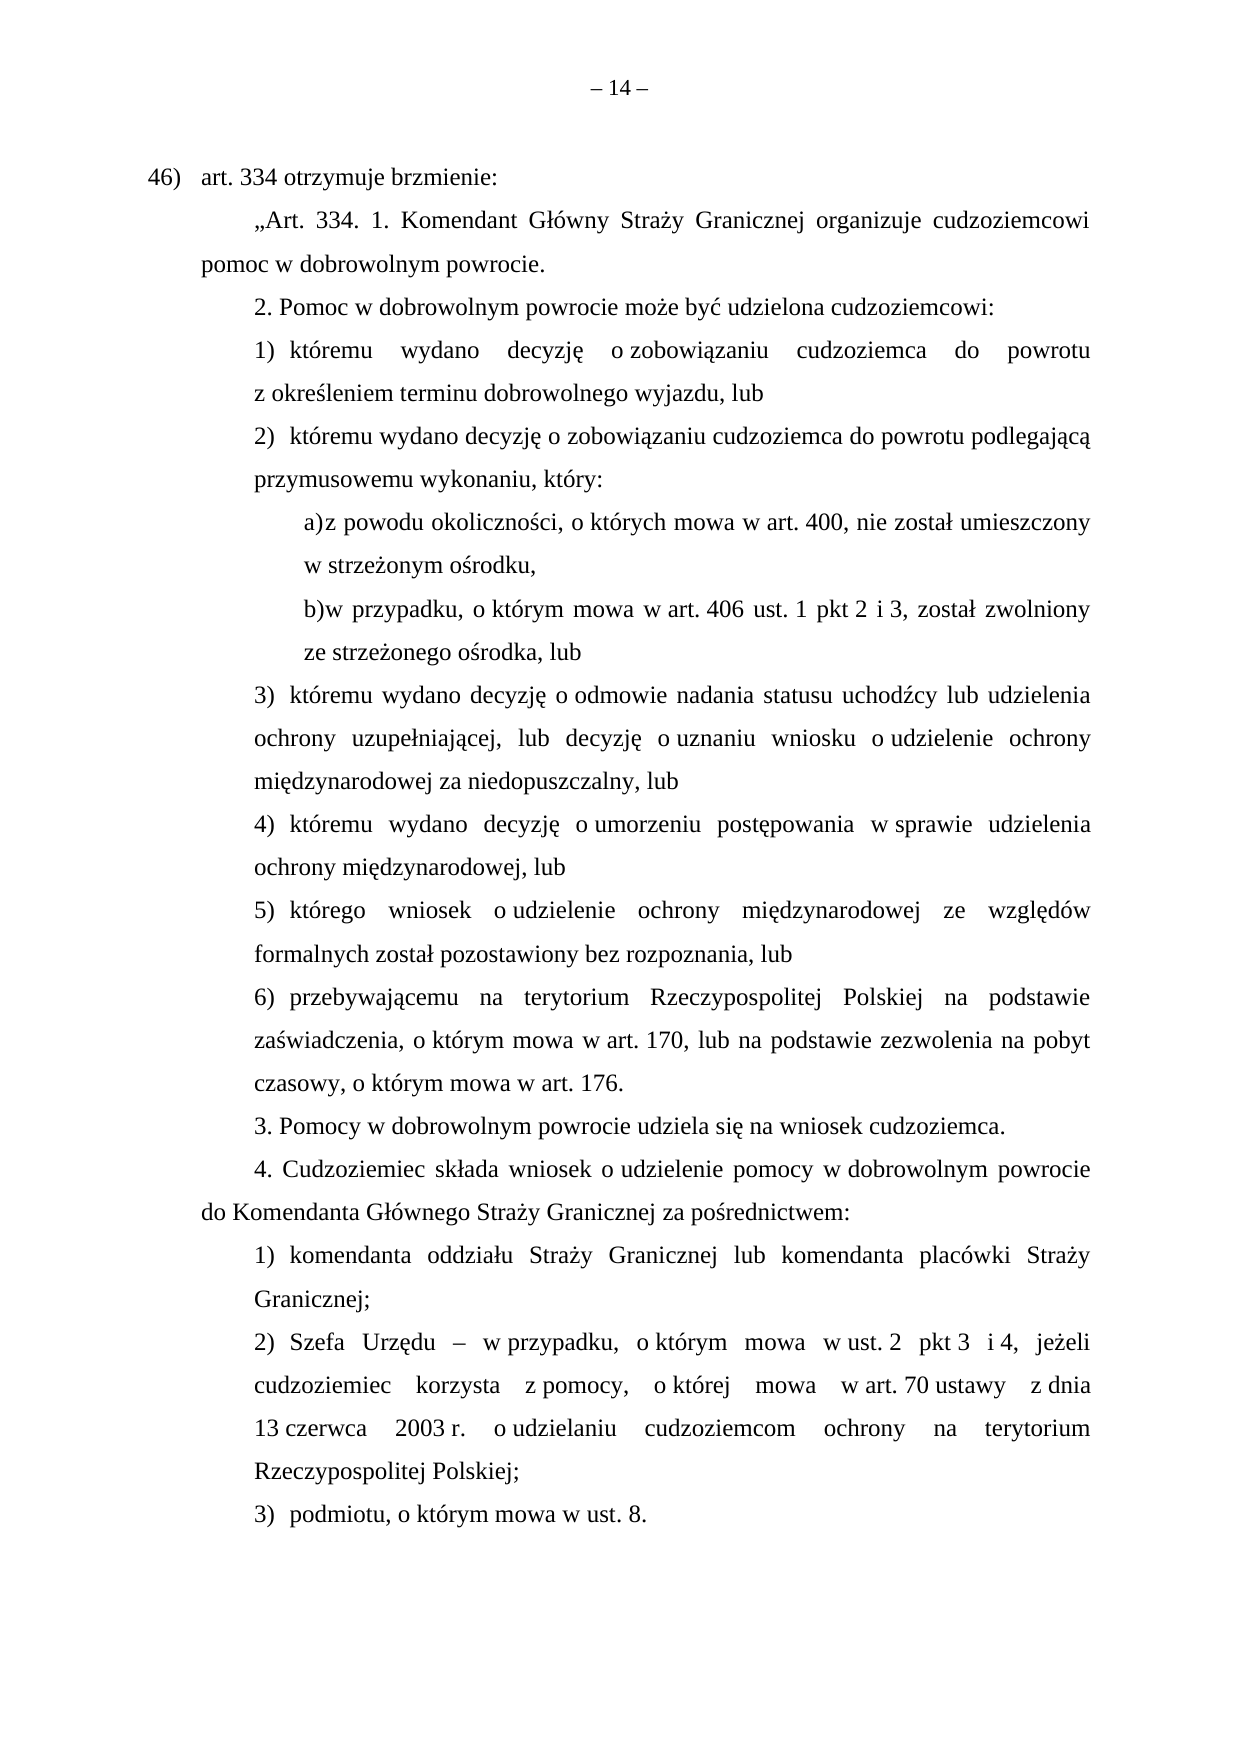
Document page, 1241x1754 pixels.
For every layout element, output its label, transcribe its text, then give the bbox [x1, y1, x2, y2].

text 4. Cudzoziemiec składa wniosek o udzielenie pomocy w dobrowolnym powrocie do Komendanta Głównego Straży Granicznej za pośrednictwem: [201, 1154, 1091, 1226]
text 3) podmiotu, o którym mowa w ust. 8. [254, 1499, 1091, 1528]
text a) z powodu okoliczności, o których mowa w art. 400, nie został umieszczony w strzeżonym ośrodku, [304, 507, 1091, 579]
text 3) któremu wydano decyzję o odmowie nadania statusu uchodźcy lub udzielenia ochrony uzupełniającej, lub decyzję o uznaniu wniosku o udzielenie ochrony międzynarodowej za niedopuszczalny, lub [254, 680, 1091, 795]
text 4) któremu wydano decyzję o umorzeniu postępowania w sprawie udzielenia ochrony międzynarodowej, lub [254, 809, 1091, 881]
text „Art. 334. 1. Komendant Główny Straży Granicznej organizuje cudzoziemcowi pomoc w dobrowolnym powrocie. [201, 206, 1091, 277]
text 2) któremu wydano decyzję o zobowiązaniu cudzoziemca do powrotu podlegającą przymusowemu wykonaniu, który: [254, 421, 1091, 493]
text 3. Pomocy w dobrowolnym powrocie udziela się na wniosek cudzoziemca. [201, 1111, 1091, 1140]
text 2) Szefa Urzędu – w przypadku, o którym mowa w ust. 2 pkt 3 i 4, jeżeli cudzoziemiec korzysta z pomocy, o której mowa w art. 70 ustawy z dnia 13 czerwca 2003 r. o udzielaniu cudzoziemcom ochrony na terytorium Rzeczypospolitej Polskiej; [254, 1327, 1091, 1485]
text 1) któremu wydano decyzję o zobowiązaniu cudzoziemca do powrotu z określeniem terminu dobrowolnego wyjazdu, lub [254, 335, 1091, 407]
text 2. Pomoc w dobrowolnym powrocie może być udzielona cudzoziemcowi: [201, 292, 1091, 321]
text 1) komendanta oddziału Straży Granicznej lub komendanta placówki Straży Granicznej; [254, 1241, 1091, 1312]
text 46) art. 334 otrzymuje brzmienie: [148, 162, 1091, 191]
text b) w przypadku, o którym mowa w art. 406 ust. 1 pkt 2 i 3, został zwolniony ze strzeżonego ośrodka, lub [304, 594, 1091, 666]
text 6) przebywającemu na terytorium Rzeczypospolitej Polskiej na podstawie zaświadczenia, o którym mowa w art. 170, lub na podstawie zezwolenia na pobyt czasowy, o którym mowa w art. 176. [254, 982, 1091, 1097]
text 5) którego wniosek o udzielenie ochrony międzynarodowej ze względów formalnych został pozostawiony bez rozpoznania, lub [254, 896, 1091, 967]
